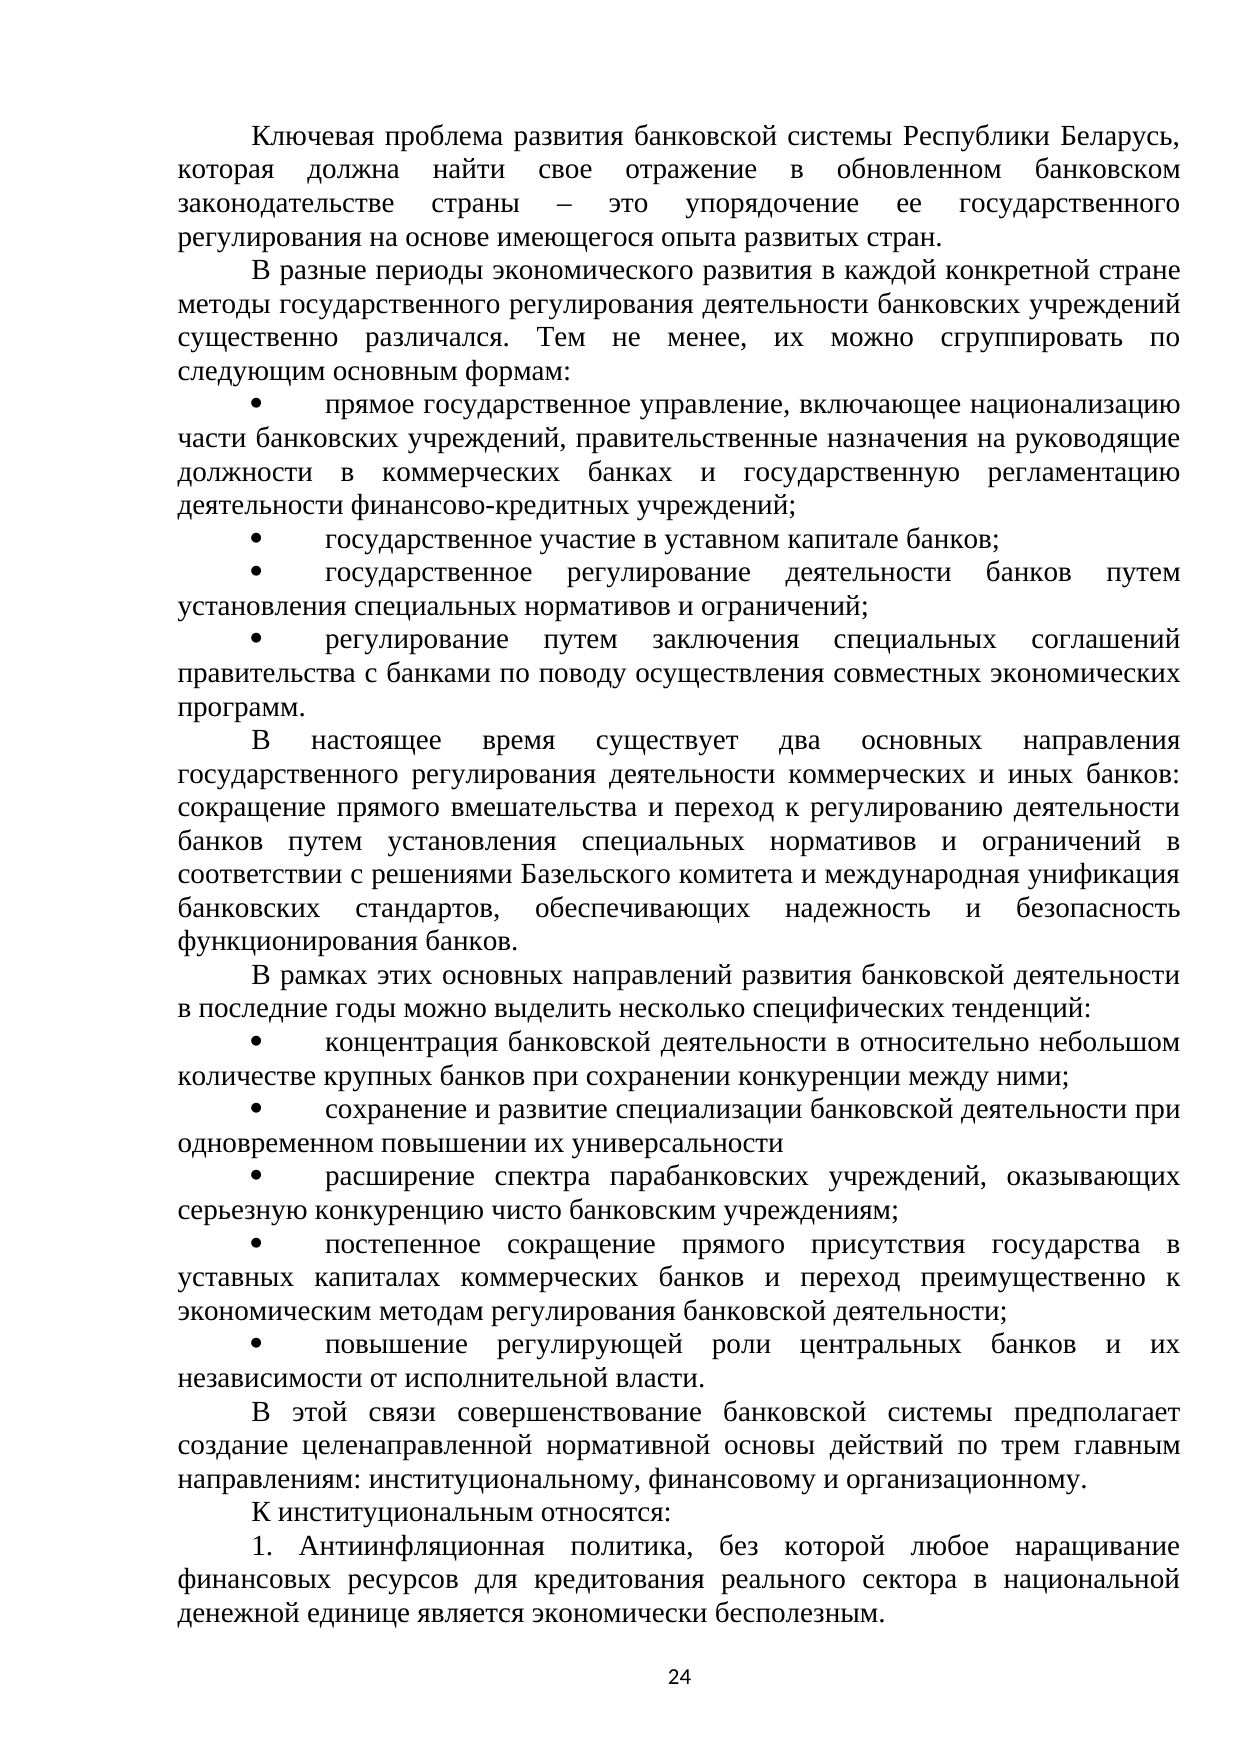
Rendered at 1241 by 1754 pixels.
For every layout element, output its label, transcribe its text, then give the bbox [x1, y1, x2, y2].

list государственное регулирование деятельности банков путем установления специальных нормативов и ограничений; [177, 554, 1181, 622]
list концентрация банковской деятельности в относительно небольшом количестве крупных банков при сохранении конкуренции между ними; [177, 1024, 1181, 1091]
list государственное участие в уставном капитале банков; [177, 521, 1181, 554]
list расширение спектра парабанковских учреждений, оказывающих серьезную конкуренцию чисто банковским учреждениям; [177, 1158, 1181, 1226]
text 1. Антиинфляционная политика, без которой любое наращивание финансовых ресурсов для кредитования реального сектора в национальной денежной единице является экономически бесполезным. [177, 1528, 1181, 1628]
text Ключевая проблема развития банковской системы Республики Беларусь, которая должна найти свое отражение в обновленном банковском законодательстве страны – это упорядочение ее государственного регулирования на основе имеющегося опыта развитых стран. [177, 118, 1181, 252]
text В рамках этих основных направлений развития банковской деятельности в последние годы можно выделить несколько специфических тенденций: [177, 957, 1181, 1024]
list прямое государственное управление, включающее национализацию части банковских учреждений, правительственные назначения на руководящие должности в коммерческих банках и государственную регламентацию деятельности финансово-кредитных учреждений; [177, 386, 1181, 521]
text В этой связи совершенствование банковской системы предполагает создание целенаправленной нормативной основы действий по трем главным направлениям: институциональному, финансовому и организационному. [177, 1394, 1181, 1494]
list сохранение и развитие специализации банковской деятельности при одновременном повышении их универсальности [177, 1091, 1181, 1158]
text В настоящее время существует два основных направления государственного регулирования деятельности коммерческих и иных банков: сокращение прямого вмешательства и переход к регулированию деятельности банков путем установления специальных нормативов и ограничений в соответствии с решениями Базельского комитета и международная унификация банковских стандартов, обеспечивающих надежность и безопасность функционирования банков. [177, 722, 1181, 957]
text К институциональным относятся: [177, 1494, 1181, 1528]
list регулирование путем заключения специальных соглашений правительства с банками по поводу осуществления совместных экономических программ. [177, 622, 1181, 722]
list постепенное сокращение прямого присутствия государства в уставных капиталах коммерческих банков и переход преимущественно к экономическим методам регулирования банковской деятельности; [177, 1226, 1181, 1326]
list повышение регулирующей роли центральных банков и их независимости от исполнительной власти. [177, 1326, 1181, 1394]
text В разные периоды экономического развития в каждой конкретной стране методы государственного регулирования деятельности банковских учреждений существенно различался. Тем не менее, их можно сгруппировать по следующим основным формам: [177, 252, 1181, 386]
